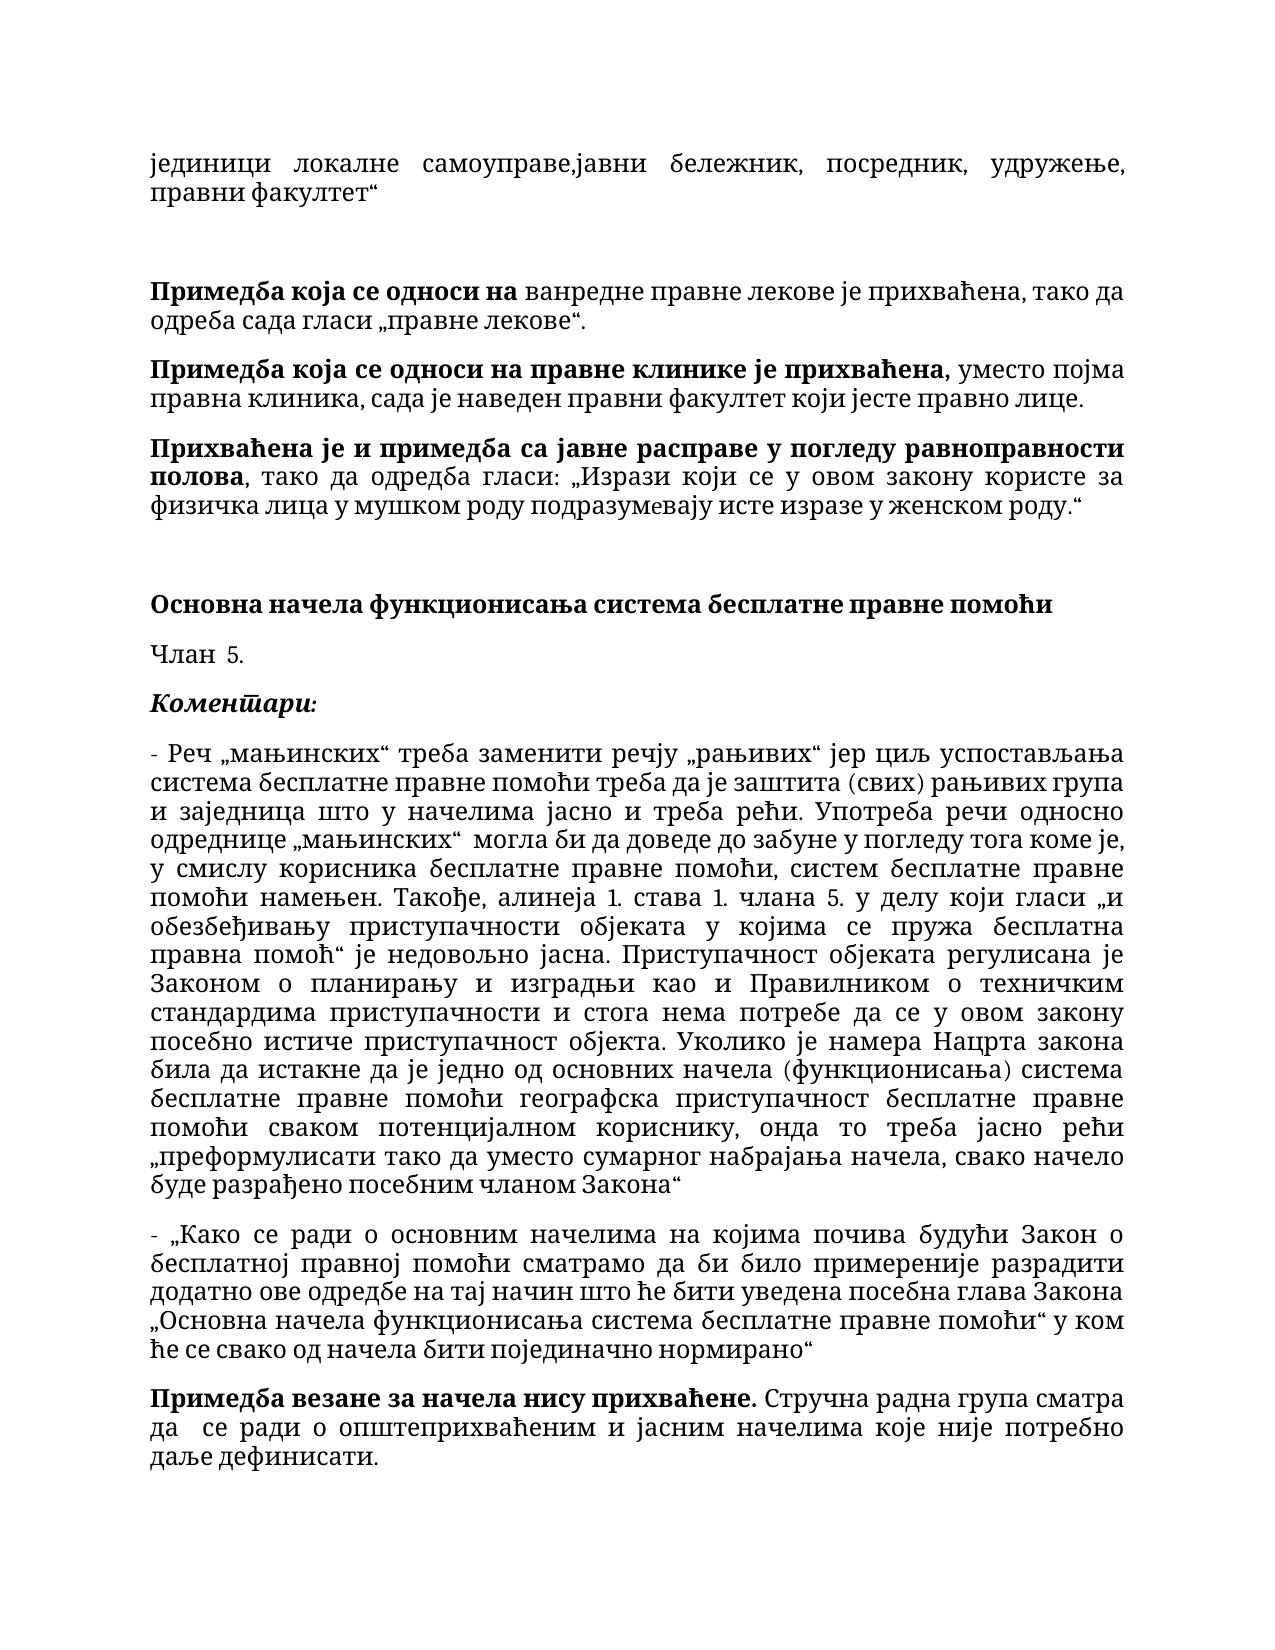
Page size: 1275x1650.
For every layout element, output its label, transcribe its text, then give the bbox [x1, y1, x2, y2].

text Прихваћена је и примедба са јавне расправе у погледу равноправности полова, тако да одредба гласи: „Изрази који се у овом закону користе за физичка лица у мушком роду подразумeвају исте изразе у женском роду.“ [150, 434, 1125, 521]
text - Реч „мањинских“ треба заменити речју „рањивих“ јер циљ успостављања система бесплатне правне помоћи треба да је заштита (свих) рањивих група и заједница што у начелима јасно и треба рећи. Употреба речи односно одреднице „мањинских“ могла би да доведе до забуне у погледу тога коме је, у смислу корисника бесплатне правне помоћи, систем бесплатне правне помоћи намењен. Такође, алинеја 1. става 1. члана 5. у делу који гласи „и обезбеђивању приступачности објеката у којима се пружа бесплатна правна помоћ“ је недовољно јасна. Приступачност објеката регулисана је Законом о планирању и изградњи као и Правилником о техничким стандардима приступачности и стога нема потребе да се у овом закону посебно истиче приступачност објекта. Уколико је намера Нацрта закона била да истакне да је једно од основних начела (функционисања) система бесплатне правне помоћи географска приступачност бесплатне правне помоћи сваком потенцијалном кориснику, онда то треба јасно рећи „преформулисати тако да уместо сумарног набрајања начела, свако начело буде разрађено посебним чланом Закона“ [150, 740, 1125, 1200]
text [150, 150, 1125, 207]
text Основна начела функционисања система бесплатне правне помоћи [150, 591, 1131, 620]
text - „Како се ради о основним начелима на којима почива будући Закон о бесплатној правној помоћи сматрамо да би било примереније разрадити додатно ове одредбе на тај начин што ће бити уведена посебна глава Закона „Основна начела функционисања система бесплатне правне помоћи“ у ком ће се свако од начела бити појединачно нормирано“ [150, 1221, 1125, 1364]
text Примедба која се односи на ванредне правне лекове је прихваћена, тако да одреба сада гласи „правне лекове“. [150, 278, 1125, 335]
text Члан 5. [150, 641, 1131, 669]
text Примедба везане за начела нису прихваћене. Стручна радна група сматра да се ради о општеприхваћеним и јасним начелима које није потребно даље дефинисати. [150, 1385, 1125, 1472]
text Коментари: [150, 690, 1125, 719]
text Примедба која се односи на правне клинике је прихваћена, уместо појма правна клиника, сада је наведен правни факултет који јесте правно лице. [150, 356, 1125, 414]
